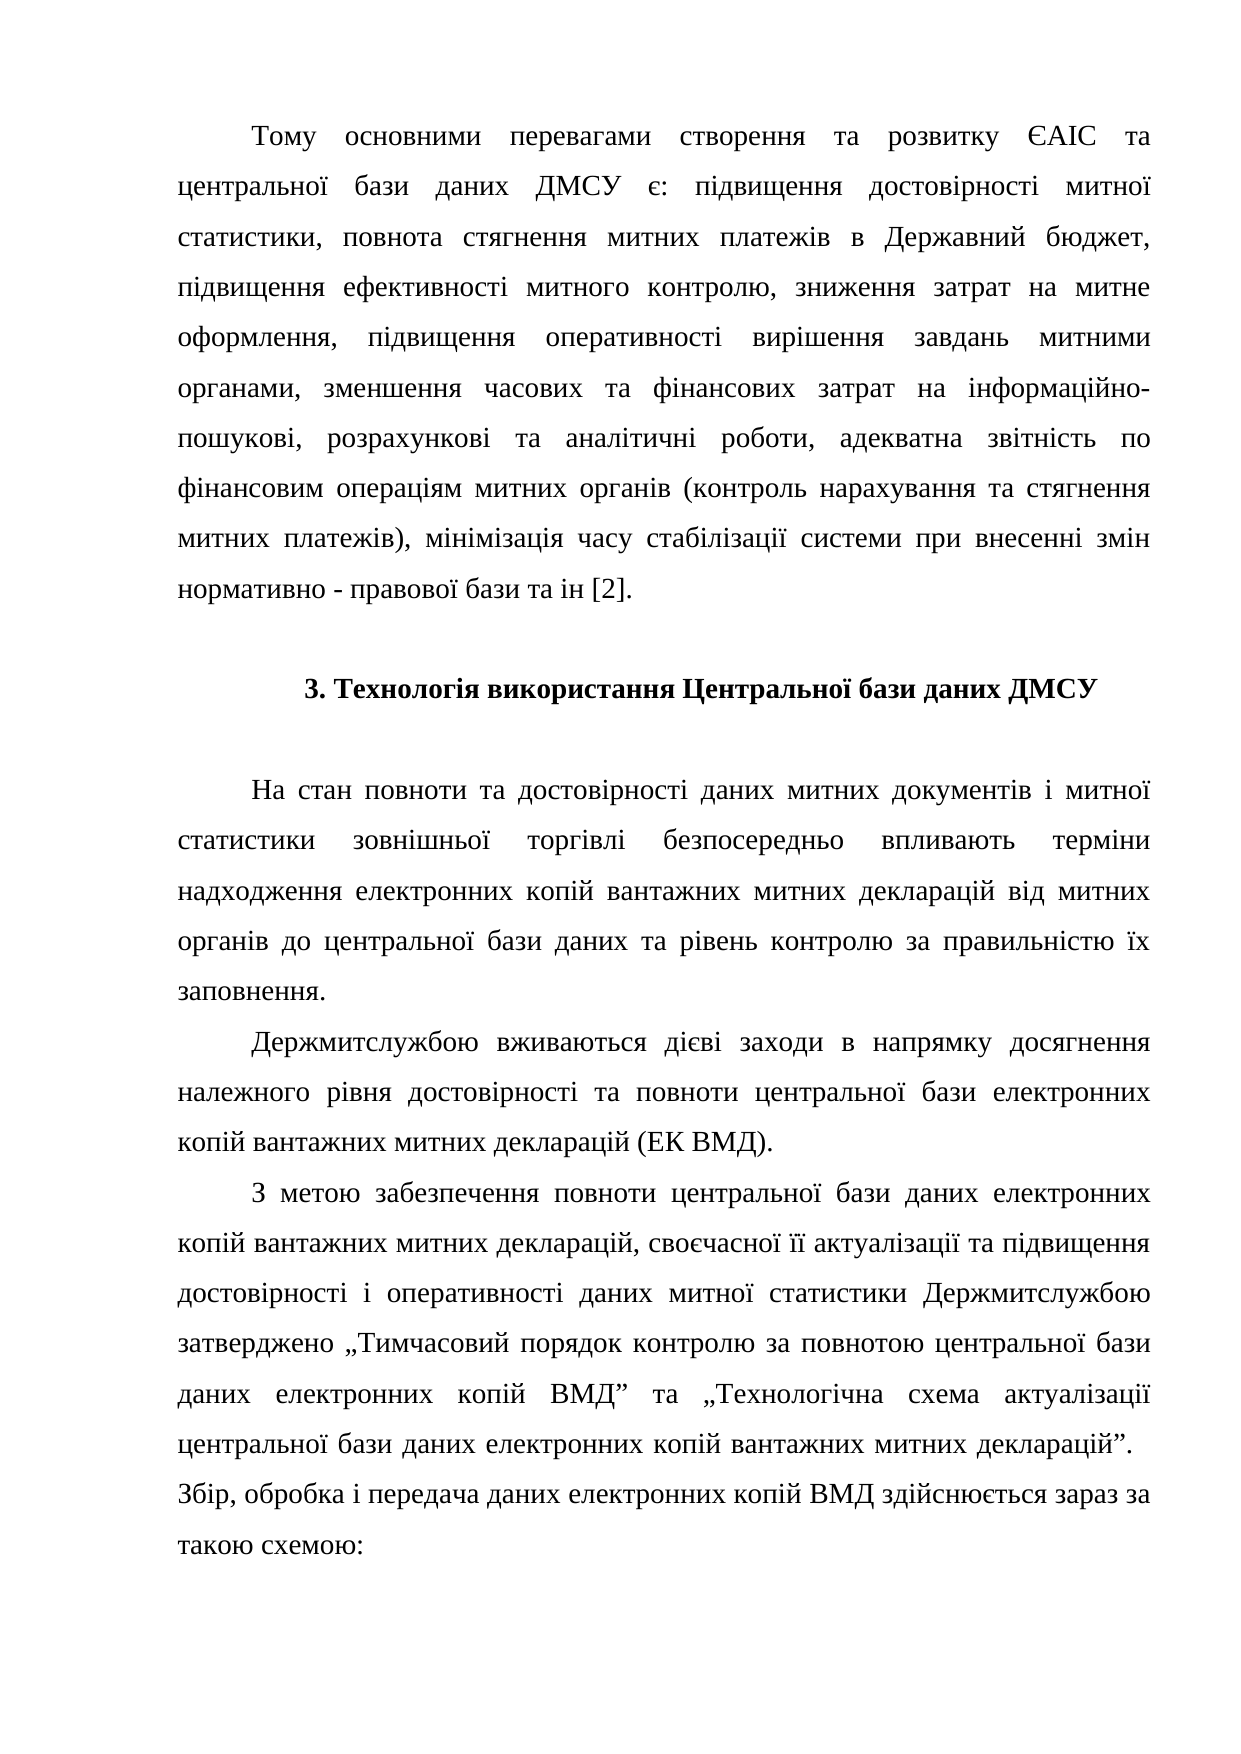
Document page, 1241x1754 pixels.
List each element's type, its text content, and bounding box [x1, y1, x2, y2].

text З метою забезпечення повноти центральної бази даних електронних копій вантажних митних декларацій, своєчасної її актуалізації та підвищення достовірності і оперативності даних митної статистики Держмитслужбою затверджено „Тимчасовий порядок контролю за повнотою центральної бази даних електронних копій ВМД” та „Технологічна схема актуалізації центральної бази даних електронних копій вантажних митних декларацій”. Збір, обробка і передача даних електронних копій ВМД здійснюється зараз за такою схемою: [177, 1175, 1152, 1560]
text На стан повноти та достовірності даних митних документів і митної статистики зовнішньої торгівлі безпосередньо впливають терміни надходження електронних копій вантажних митних декларацій від митних органів до центральної бази даних та рівень контролю за правильністю їх заповнення. [177, 772, 1152, 1007]
text 3. Технологія використання Центральної бази даних ДМСУ [177, 672, 1152, 705]
text Держмитслужбою вживаються дієві заходи в напрямку досягнення належного рівня достовірності та повноти центральної бази електронних копій вантажних митних декларацій (ЕК ВМД). [177, 1024, 1152, 1158]
text Тому основними перевагами створення та розвитку ЄАІС та центральної бази даних ДМСУ є: підвищення достовірності митної статистики, повнота стягнення митних платежів в Державний бюджет, підвищення ефективності митного контролю, зниження затрат на митне оформлення, підвищення оперативності вирішення завдань митними органами, зменшення часових та фінансових затрат на інформаційно-пошукові, розрахункові та аналітичні роботи, адекватна звітність по фінансовим операціям митних органів (контроль нарахування та стягнення митних платежів), мінімізація часу стабілізації системи при внесенні змін нормативно - правової бази та ін [2]. [177, 118, 1152, 604]
